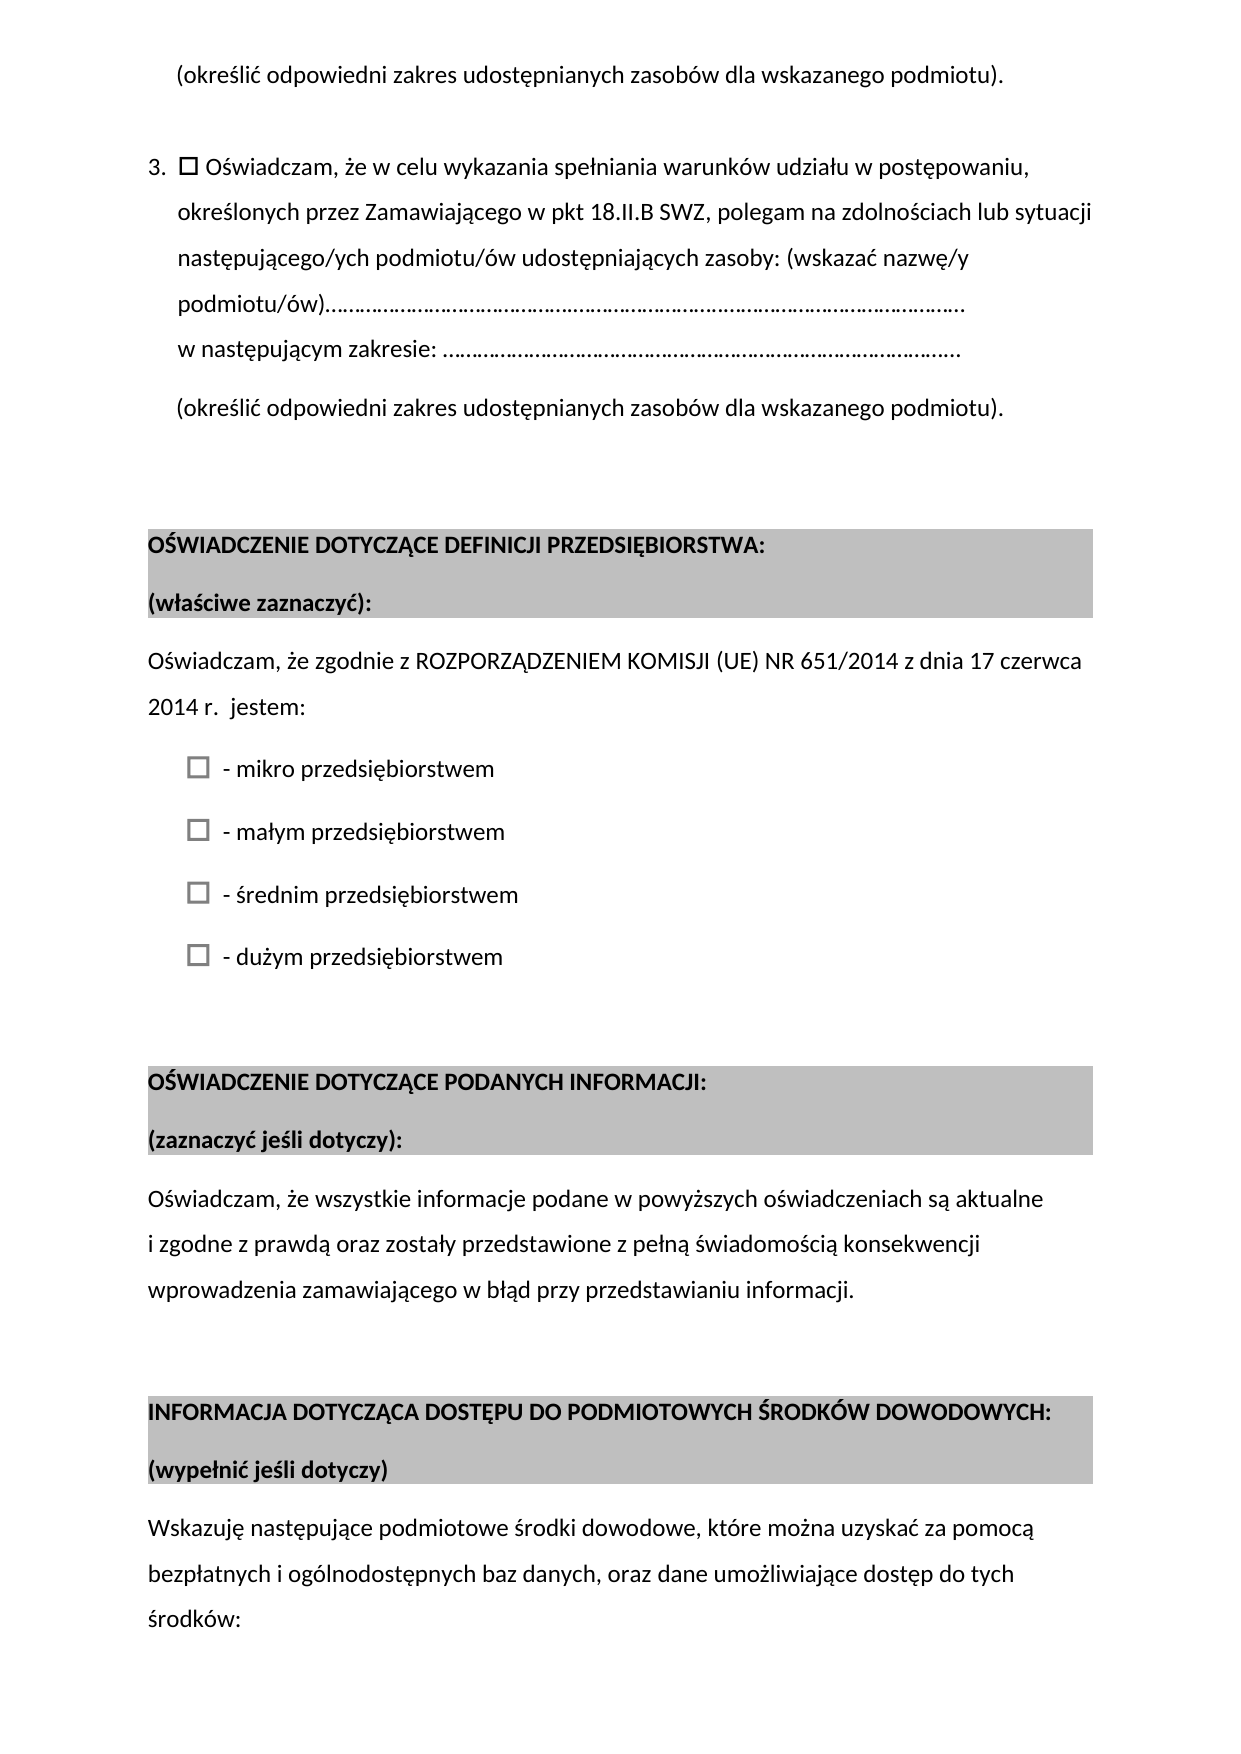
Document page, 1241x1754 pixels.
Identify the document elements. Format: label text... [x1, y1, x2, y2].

text Oświadczam, że zgodnie z ROZPORZĄDZENIEM KOMISJI (UE) NR 651/2014 z dnia 17 czerwca 2014 r. jestem: [148, 645, 1093, 722]
text Wskazuję następujące podmiotowe środki dowodowe, które można uzyskać za pomocą bezpłatnych i ogólnodostępnych baz danych, oraz dane umożliwiające dostęp do tych środków: [148, 1512, 1093, 1634]
text Oświadczam, że wszystkie informacje podane w powyższych oświadczeniach są aktualne i zgodne z prawdą oraz zostały przedstawione z pełną świadomością konsekwencji wprowadzenia zamawiającego w błąd przy przedstawianiu informacji. [148, 1183, 1093, 1305]
list - dużym przedsiębiorstwem [185, 941, 1093, 972]
list - średnim przedsiębiorstwem [185, 879, 1093, 909]
text INFORMACJA DOTYCZĄCA DOSTĘPU DO PODMIOTOWYCH ŚRODKÓW DOWODOWYCH: [148, 1396, 1093, 1426]
text (określić odpowiedni zakres udostępnianych zasobów dla wskazanego podmiotu). [148, 59, 1093, 90]
list - mikro przedsiębiorstwem [185, 753, 1093, 784]
list Oświadczam, że w celu wykazania spełniania warunków udziału w postępowaniu, określonych przez Zamawiającego w pkt 18.II.B SWZ, polegam na zdolnościach lub sytuacji następującego/ych podmiotu/ów udostępniających zasoby: (wskazać nazwę/y podmiotu/ów)…………………………………….……………………..…………………………………… [148, 151, 1093, 318]
text (określić odpowiedni zakres udostępnianych zasobów dla wskazanego podmiotu). [148, 392, 1093, 422]
text (wypełnić jeśli dotyczy) [148, 1454, 1093, 1484]
text (właściwe zaznaczyć): [148, 587, 1093, 618]
list w następującym zakresie: ……………………………………………………………………………... [177, 333, 1093, 364]
text OŚWIADCZENIE DOTYCZĄCE PODANYCH INFORMACJI: [148, 1066, 1093, 1097]
list - małym przedsiębiorstwem [185, 816, 1093, 847]
text (zaznaczyć jeśli dotyczy): [148, 1124, 1093, 1155]
text OŚWIADCZENIE DOTYCZĄCE DEFINICJI PRZEDSIĘBIORSTWA: [148, 529, 1093, 559]
